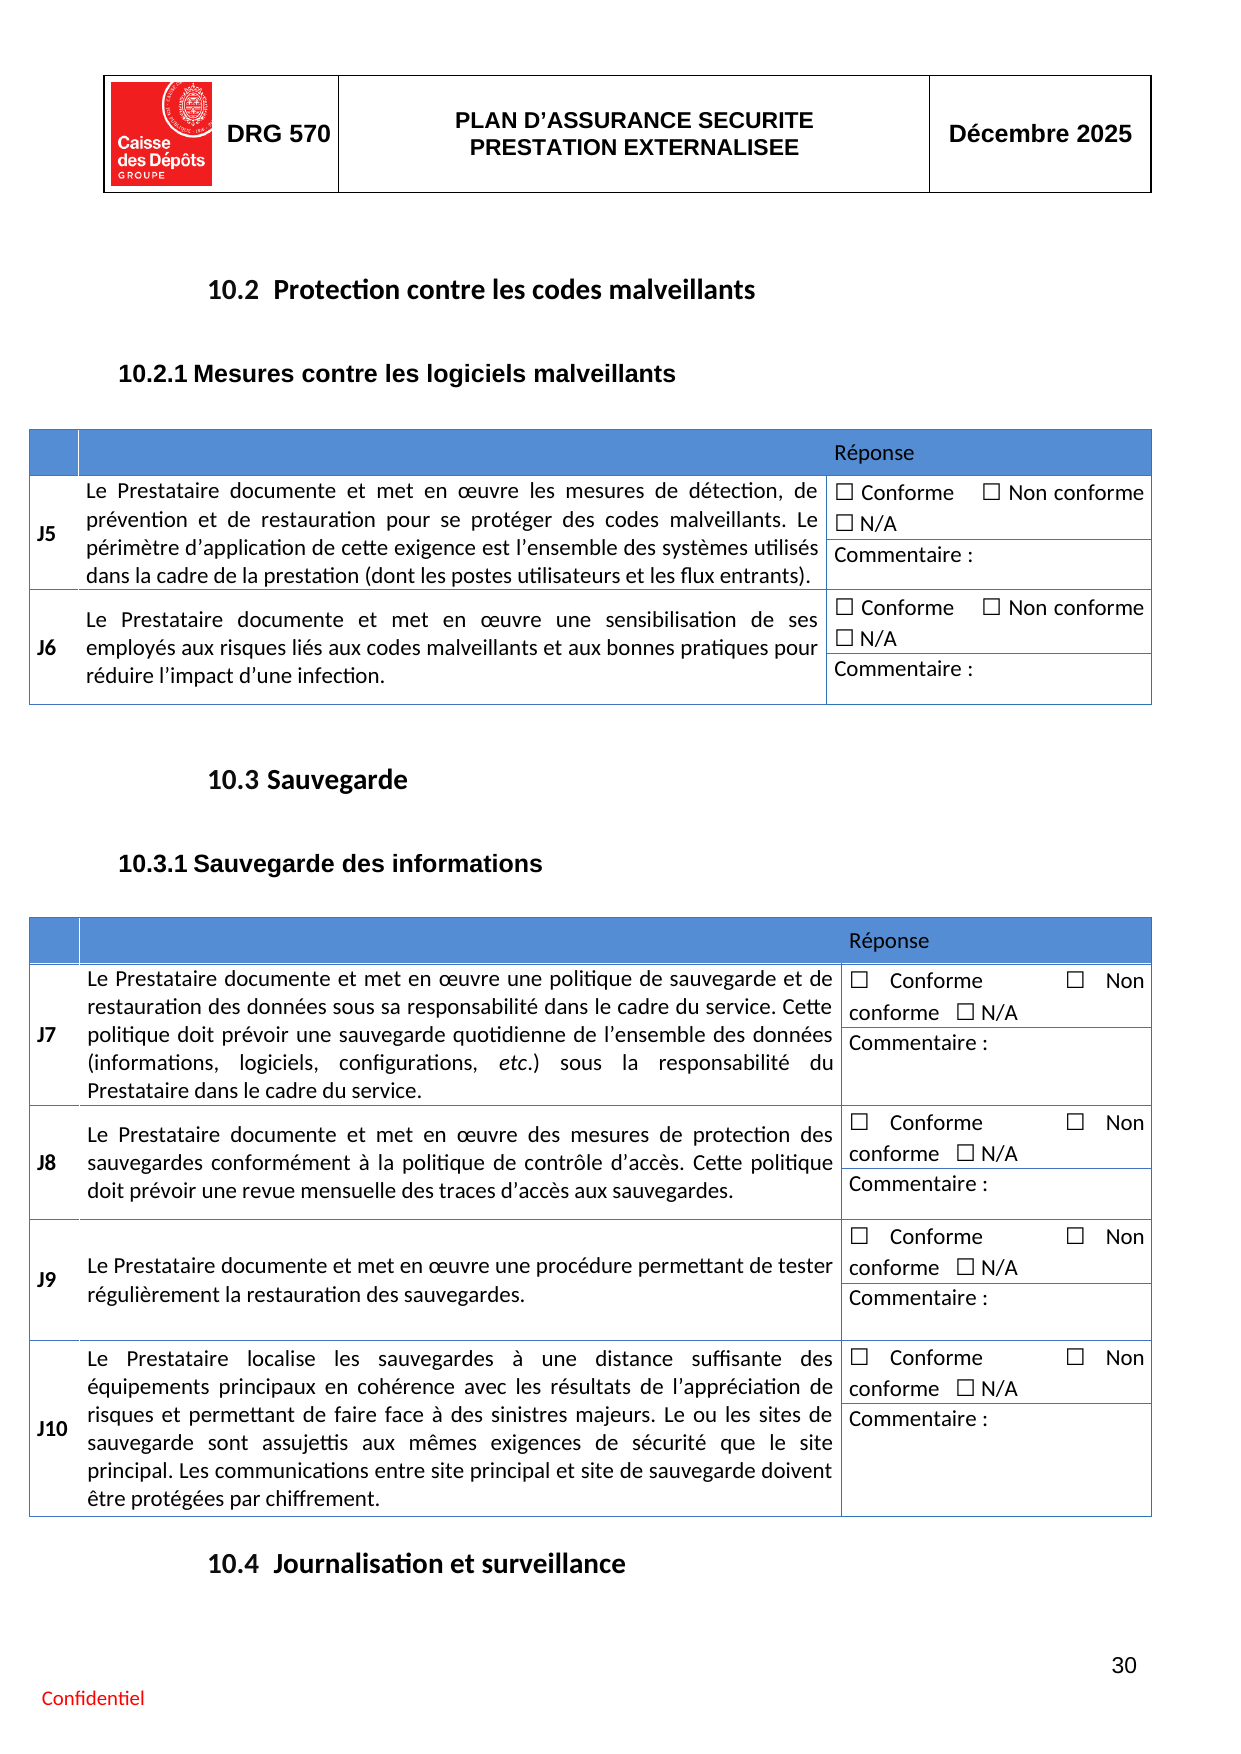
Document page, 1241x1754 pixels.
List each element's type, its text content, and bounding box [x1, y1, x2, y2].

table_cell Le Prestataire documente et met en œuvre une sensibilisation de ses employés aux risques liés aux codes malveillants et aux bonnes pratiques pour réduire l’impact d’une infection. [79, 590, 826, 704]
table_cell J9 [30, 1220, 79, 1339]
table_cell Commentaire : [842, 1404, 1151, 1516]
subtitle Mesures contre les logiciels malveillants [118, 359, 1137, 388]
table_cell Conforme Non conforme N/A [842, 1106, 1151, 1168]
subtitle Sauvegarde [207, 761, 1137, 796]
table_header Réponse [842, 918, 1151, 963]
subtitle Journalisation et surveillance [207, 1545, 1137, 1581]
subtitle Protection contre les codes malveillants [207, 271, 1137, 306]
table_cell Commentaire : [827, 654, 1151, 704]
table_cell Conforme Non conforme N/A [827, 590, 1151, 653]
table_header [79, 430, 826, 475]
table_cell Conforme Non conforme N/A [842, 1220, 1151, 1282]
table_cell Le Prestataire documente et met en œuvre les mesures de détection, de prévention et de restauration pour se protéger des codes malveillants. Le périmètre d’application de cette exigence est l’ensemble des systèmes utilisés dans la cadre de la prestation (dont les postes utilisateurs et les flux entrants). [79, 476, 826, 589]
table_cell Conforme Non conforme N/A [842, 965, 1151, 1027]
table_header [30, 918, 79, 963]
table_cell J10 [30, 1341, 79, 1516]
table_cell Commentaire : [842, 1028, 1151, 1104]
table_cell Commentaire : [842, 1284, 1151, 1339]
table_cell Conforme Non conforme N/A [827, 476, 1151, 539]
table_cell Le Prestataire localise les sauvegardes à une distance suffisante des équipements principaux en cohérence avec les résultats de l’appréciation de risques et permettant de faire face à des sinistres majeurs. Le ou les sites de sauvegarde sont assujettis aux mêmes exigences de sécurité que le site principal. Les communications entre site principal et site de sauvegarde doivent être protégées par chiffrement. [80, 1341, 841, 1516]
table_cell Commentaire : [827, 540, 1151, 589]
table_cell Le Prestataire documente et met en œuvre une politique de sauvegarde et de restauration des données sous sa responsabilité dans le cadre du service. Cette politique doit prévoir une sauvegarde quotidienne de l’ensemble des données (informations, logiciels, configurations, etc.) sous la responsabilité du Prestataire dans le cadre du service. [80, 965, 841, 1104]
table_cell Conforme Non conforme N/A [842, 1341, 1151, 1403]
table_cell J7 [30, 965, 79, 1104]
table_cell J6 [30, 590, 78, 704]
table_cell Le Prestataire documente et met en œuvre des mesures de protection des sauvegardes conformément à la politique de contrôle d’accès. Cette politique doit prévoir une revue mensuelle des traces d’accès aux sauvegardes. [80, 1106, 841, 1219]
table_cell J5 [30, 476, 78, 589]
table_header [80, 918, 841, 963]
table_header [30, 430, 78, 475]
subtitle Sauvegarde des informations [118, 849, 1137, 878]
table_cell Le Prestataire documente et met en œuvre une procédure permettant de tester régulièrement la restauration des sauvegardes. [80, 1220, 841, 1339]
picture [111, 82, 212, 186]
table_cell J8 [30, 1106, 79, 1219]
table_cell Commentaire : [842, 1169, 1151, 1219]
table_header Réponse [827, 430, 1151, 475]
